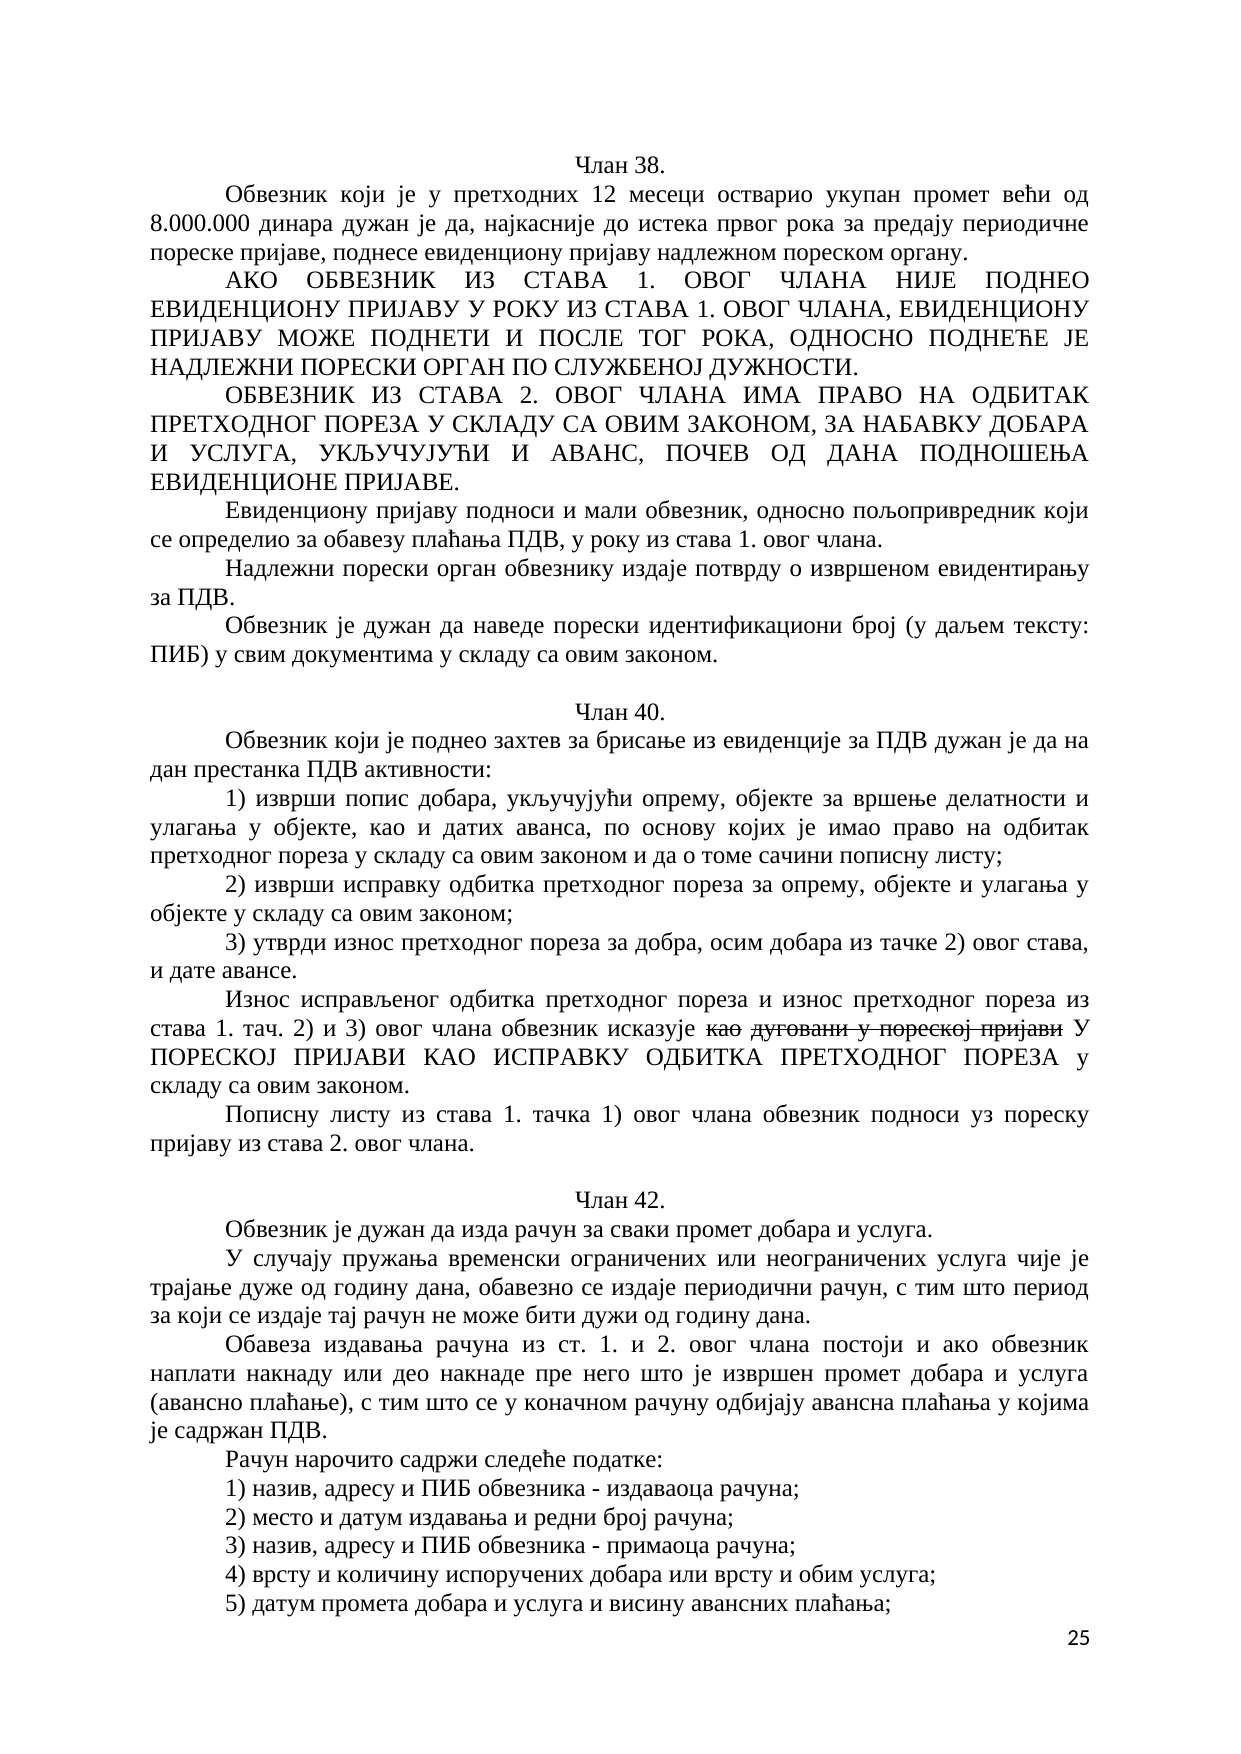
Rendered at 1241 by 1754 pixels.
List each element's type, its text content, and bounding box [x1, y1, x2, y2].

text У случају пружања временски ограничених или неограничених услуга чије је трајање дуже од годину дана, обавезно се издаје периодични рачун, с тим што период за који се издаје тај рачун не може бити дужи од годину дана. [150, 1243, 1090, 1329]
text 1) назив, адресу и ПИБ обвезника - издаваоца рачуна; [150, 1473, 1090, 1502]
text 2) место и датум издавања и редни број рачуна; [150, 1502, 1090, 1531]
text Члан 42. [150, 1186, 1090, 1214]
text 2) изврши исправку одбитка претходног пореза за опрему, објекте и улагања у објекте у складу са овим законом; [150, 869, 1090, 927]
text Евиденциону пријаву подноси и мали обвезник, односно пољопривредник који се определио за обавезу плаћања ПДВ, у року из става 1. овог члана. [150, 496, 1090, 553]
text 5) датум промета добара и услуга и висину авансних плаћања; [150, 1588, 1090, 1617]
text Надлежни порески орган обвезнику издаје потврду о извршеном евидентирању за ПДВ. [150, 553, 1090, 611]
text Обавеза издавања рачуна из ст. 1. и 2. овог члана постоји и ако обвезник наплати накнаду или део накнаде пре него што је извршен промет добара и услуга (авансно плаћање), с тим што се у коначном рачуну одбијају авансна плаћања у којима је садржан ПДВ. [150, 1329, 1090, 1444]
text Обвезник који је поднео захтев за брисање из евиденције за ПДВ дужан је да на дан престанка ПДВ активности: [150, 726, 1090, 783]
text АКО ОБВЕЗНИК ИЗ СТАВА 1. ОВОГ ЧЛАНА НИЈЕ ПОДНЕО ЕВИДЕНЦИОНУ ПРИЈАВУ У РОКУ ИЗ СТАВА 1. ОВОГ ЧЛАНА, ЕВИДЕНЦИОНУ ПРИЈАВУ МОЖЕ ПОДНЕТИ И ПОСЛЕ ТОГ РОКА, ОДНОСНО ПОДНЕЋЕ ЈЕ НАДЛЕЖНИ ПОРЕСКИ ОРГАН ПО СЛУЖБЕНОЈ ДУЖНОСТИ. [150, 266, 1090, 381]
text Члан 40. [150, 697, 1090, 726]
text 4) врсту и количину испоручених добара или врсту и обим услуга; [150, 1559, 1090, 1588]
text Члан 38. [150, 151, 1090, 179]
text 1) изврши попис добара, укључујући опрему, објекте за вршење делатности и улагања у објекте, као и датих аванса, по основу којих је имао право на одбитак претходног пореза у складу са овим законом и да о томе сачини пописну листу; [150, 783, 1090, 869]
text Рачун нарочито садржи следеће податке: [150, 1444, 1090, 1473]
text ОБВЕЗНИК ИЗ СТАВА 2. ОВОГ ЧЛАНА ИМА ПРАВО НА ОДБИТАК ПРЕТХОДНОГ ПОРЕЗА У СКЛАДУ СА ОВИМ ЗАКОНОМ, ЗА НАБАВКУ ДОБАРА И УСЛУГА, УКЉУЧУЈУЋИ И АВАНС, ПОЧЕВ ОД ДАНА ПОДНОШЕЊА ЕВИДЕНЦИОНЕ ПРИЈАВЕ. [150, 381, 1090, 496]
text Обвезник је дужан да изда рачун за сваки промет добара и услуга. [150, 1214, 1090, 1243]
text Износ исправљеног одбитка претходног пореза и износ претходног пореза из става 1. тач. 2) и 3) овог члана обвезник исказује као дуговани у пореској пријави У ПОРЕСКОЈ ПРИЈАВИ КАО ИСПРАВКУ ОДБИТКА ПРЕТХОДНОГ ПОРЕЗА у складу са овим законом. [150, 984, 1090, 1099]
text 3) утврди износ претходног пореза за добра, осим добара из тачке 2) овог става, и дате авансе. [150, 927, 1090, 984]
text Пописну листу из става 1. тачка 1) овог члана обвезник подноси уз пореску пријаву из става 2. овог члана. [150, 1099, 1090, 1157]
text Обвезник је дужан да наведе порески идентификациони број (у даљем тексту: ПИБ) у свим документима у складу са овим законом. [150, 611, 1090, 668]
text 3) назив, адресу и ПИБ обвезника - примаоца рачуна; [150, 1531, 1090, 1559]
text Обвезник који је у претходних 12 месеци остварио укупан промет већи од 8.000.000 динара дужан је да, најкасније до истека првог рока за предају периодичне пореске пријаве, поднесе евиденциону пријаву надлежном пореском органу. [150, 179, 1090, 266]
